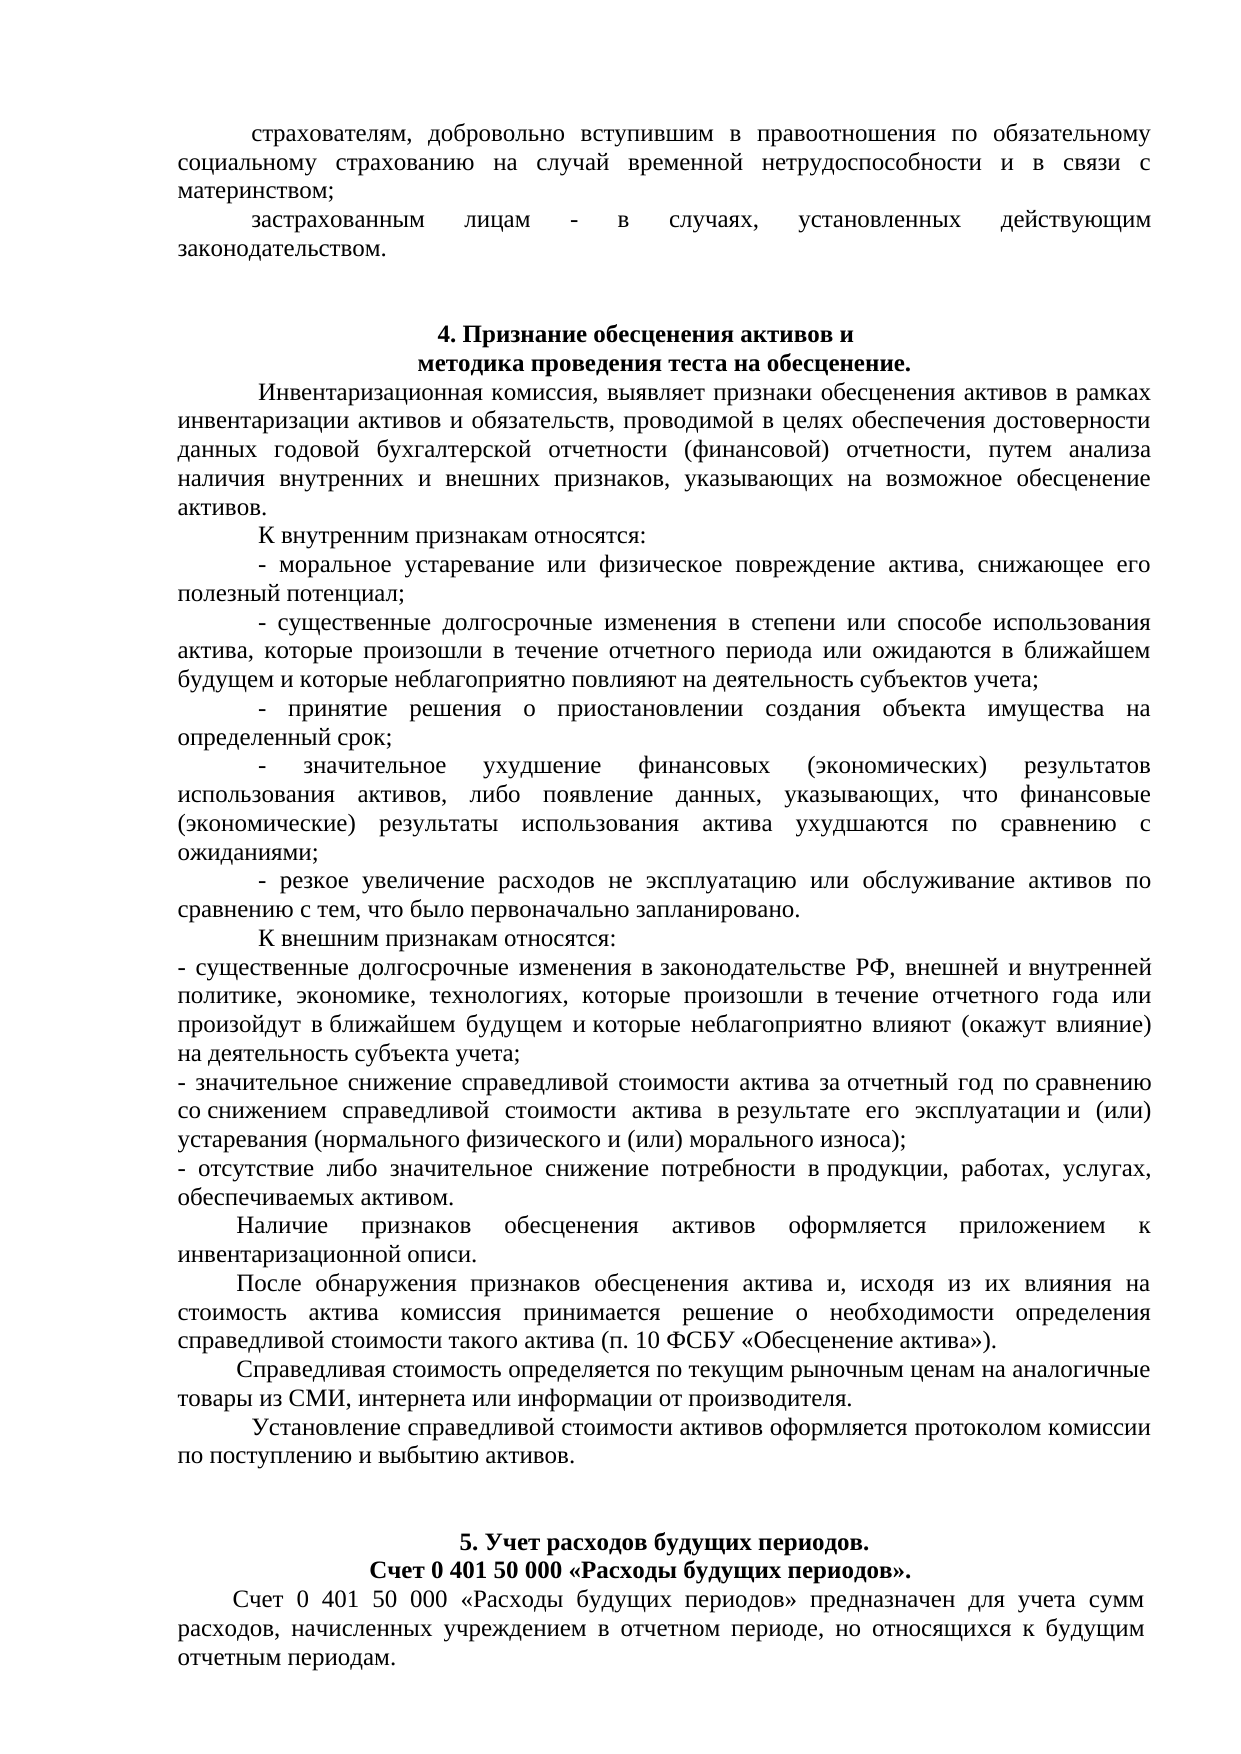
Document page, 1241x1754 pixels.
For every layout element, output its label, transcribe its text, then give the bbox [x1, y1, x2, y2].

text застрахованным лицам - в случаях, установленных действующим законодательством. [177, 204, 1152, 262]
text Счет 0 401 50 000 «Расходы будущих периодов» предназначен для учета сумм расходов, начисленных учреждением в отчетном периоде, но относящихся к будущим отчетным периодам. [177, 1584, 1145, 1671]
text После обнаружения признаков обесценения актива и, исходя из их влияния на стоимость актива комиссия принимается решение о необходимости определения справедливой стоимости такого актива (п. 10 ФСБУ «Обесценение актива»). [177, 1268, 1152, 1354]
text - значительное снижение справедливой стоимости актива за отчетный год по сравнению со снижением справедливой стоимости актива в результате его эксплуатации и (или) устаревания (нормального физического и (или) морального износа); [177, 1067, 1152, 1153]
list К внешним признакам относятся: [177, 923, 1152, 952]
list - моральное устаревание или физическое повреждение актива, снижающее его полезный потенциал; [177, 549, 1152, 607]
list - существенные долгосрочные изменения в степени или способе использования актива, которые произошли в течение отчетного периода или ожидаются в ближайшем будущем и которые неблагоприятно повлияют на деятельность субъектов учета; [177, 607, 1152, 693]
list - значительное ухудшение финансовых (экономических) результатов использования активов, либо появление данных, указывающих, что финансовые (экономические) результаты использования актива ухудшаются по сравнению с ожиданиями; [177, 751, 1152, 866]
text страхователям, добровольно вступившим в правоотношения по обязательному социальному страхованию на случай временной нетрудоспособности и в связи с материнством; [177, 118, 1152, 204]
list Счет 0 401 50 000 «Расходы будущих периодов». [177, 1556, 1103, 1584]
list Инвентаризационная комиссия, выявляет признаки обесценения активов в рамках инвентаризации активов и обязательств, проводимой в целях обеспечения достоверности данных годовой бухгалтерской отчетности (финансовой) отчетности, путем анализа наличия внутренних и внешних признаков, указывающих на возможное обесценение активов. [177, 377, 1152, 521]
text - существенные долгосрочные изменения в законодательстве РФ, внешней и внутренней политике, экономике, технологиях, которые произошли в течение отчетного года или произойдут в ближайшем будущем и которые неблагоприятно влияют (окажут влияние) на деятельность субъекта учета; [177, 952, 1152, 1067]
text Наличие признаков обесценения активов оформляется приложением к инвентаризационной описи. [177, 1211, 1152, 1268]
list Учет расходов будущих периодов. [177, 1527, 1152, 1556]
list - принятие решения о приостановлении создания объекта имущества на определенный срок; [177, 693, 1152, 751]
list методика проведения теста на обесценение. [177, 348, 1152, 377]
text Справедливая стоимость определяется по текущим рыночным ценам на аналогичные товары из СМИ, интернета или информации от производителя. [177, 1354, 1152, 1412]
list Признание обесценения активов и [140, 319, 1152, 348]
list К внутренним признакам относятся: [177, 521, 1152, 549]
text Установление справедливой стоимости активов оформляется протоколом комиссии по поступлению и выбытию активов. [177, 1412, 1152, 1469]
text - отсутствие либо значительное снижение потребности в продукции, работах, услугах, обеспечиваемых активом. [177, 1153, 1152, 1211]
list - резкое увеличение расходов не эксплуатацию или обслуживание активов по сравнению с тем, что было первоначально запланировано. [177, 866, 1152, 923]
